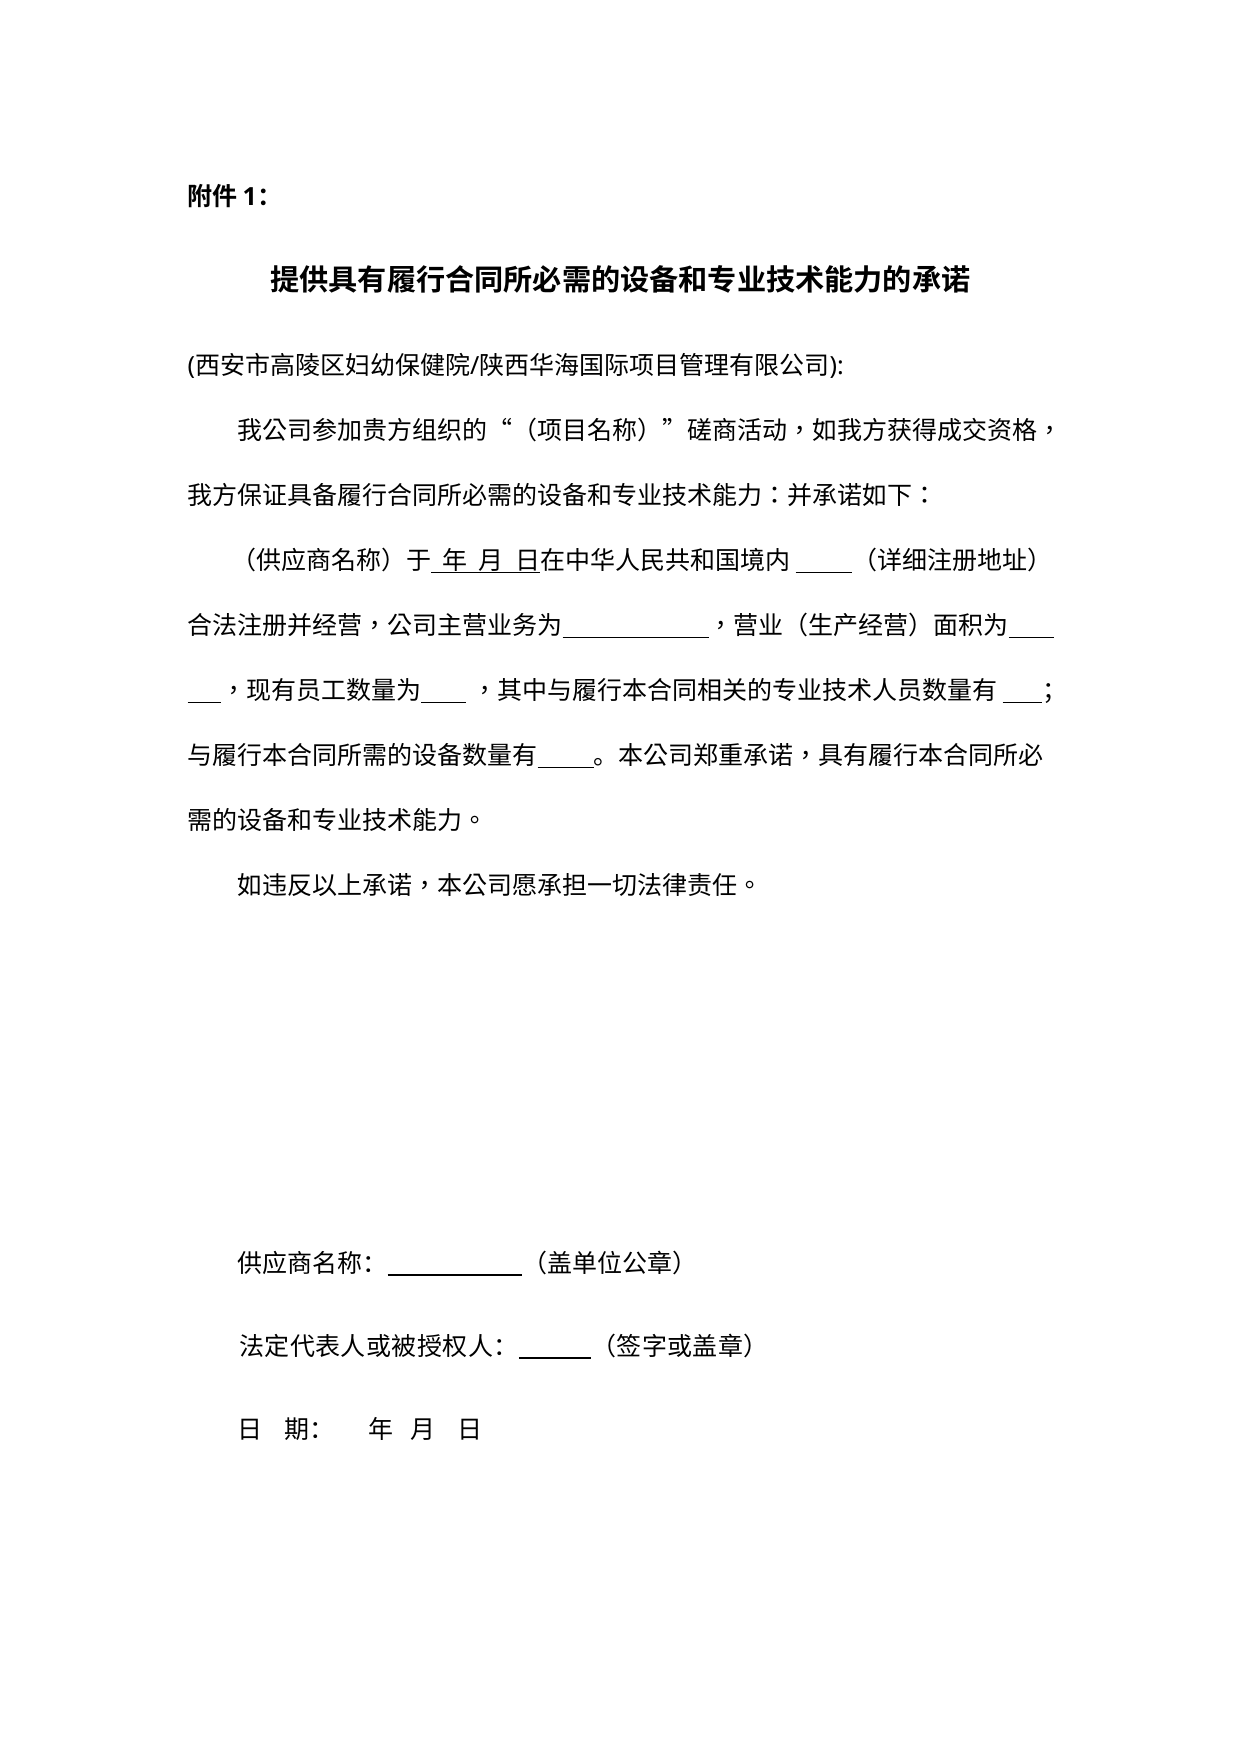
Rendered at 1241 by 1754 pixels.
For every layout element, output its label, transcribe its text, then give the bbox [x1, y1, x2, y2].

text 日 期： 年 月 日 [187, 1395, 1053, 1460]
text 法定代表人或被授权人： （签字或盖章） [187, 1312, 1053, 1377]
text 附件1： [187, 162, 1053, 227]
text 我公司参加贵方组织的“（项目名称）”磋商活动，如我方获得成交资格，我方保证具备履行合同所必需的设备和专业技术能力：并承诺如下： [187, 396, 1053, 526]
text （供应商名称）于 年 月 日在中华人民共和国境内 （详细注册地址）合法注册并经营，公司主营业务为 ，营业（生产经营）面积为 ，现有员工数量为 ，其中与履行本合同相关的专业技术人员数量有 ；与履行本合同所需的设备数量有 。本公司郑重承诺，具有履行本合同所必需的设备和专业技术能力。 [187, 526, 1053, 851]
text 如违反以上承诺，本公司愿承担一切法律责任。 [187, 851, 1053, 916]
text 提供具有履行合同所必需的设备和专业技术能力的承诺 [187, 245, 1053, 310]
text (西安市高陵区妇幼保健院/陕西华海国际项目管理有限公司): [187, 331, 1053, 396]
text 供应商名称： （盖单位公章） [187, 1229, 1053, 1294]
